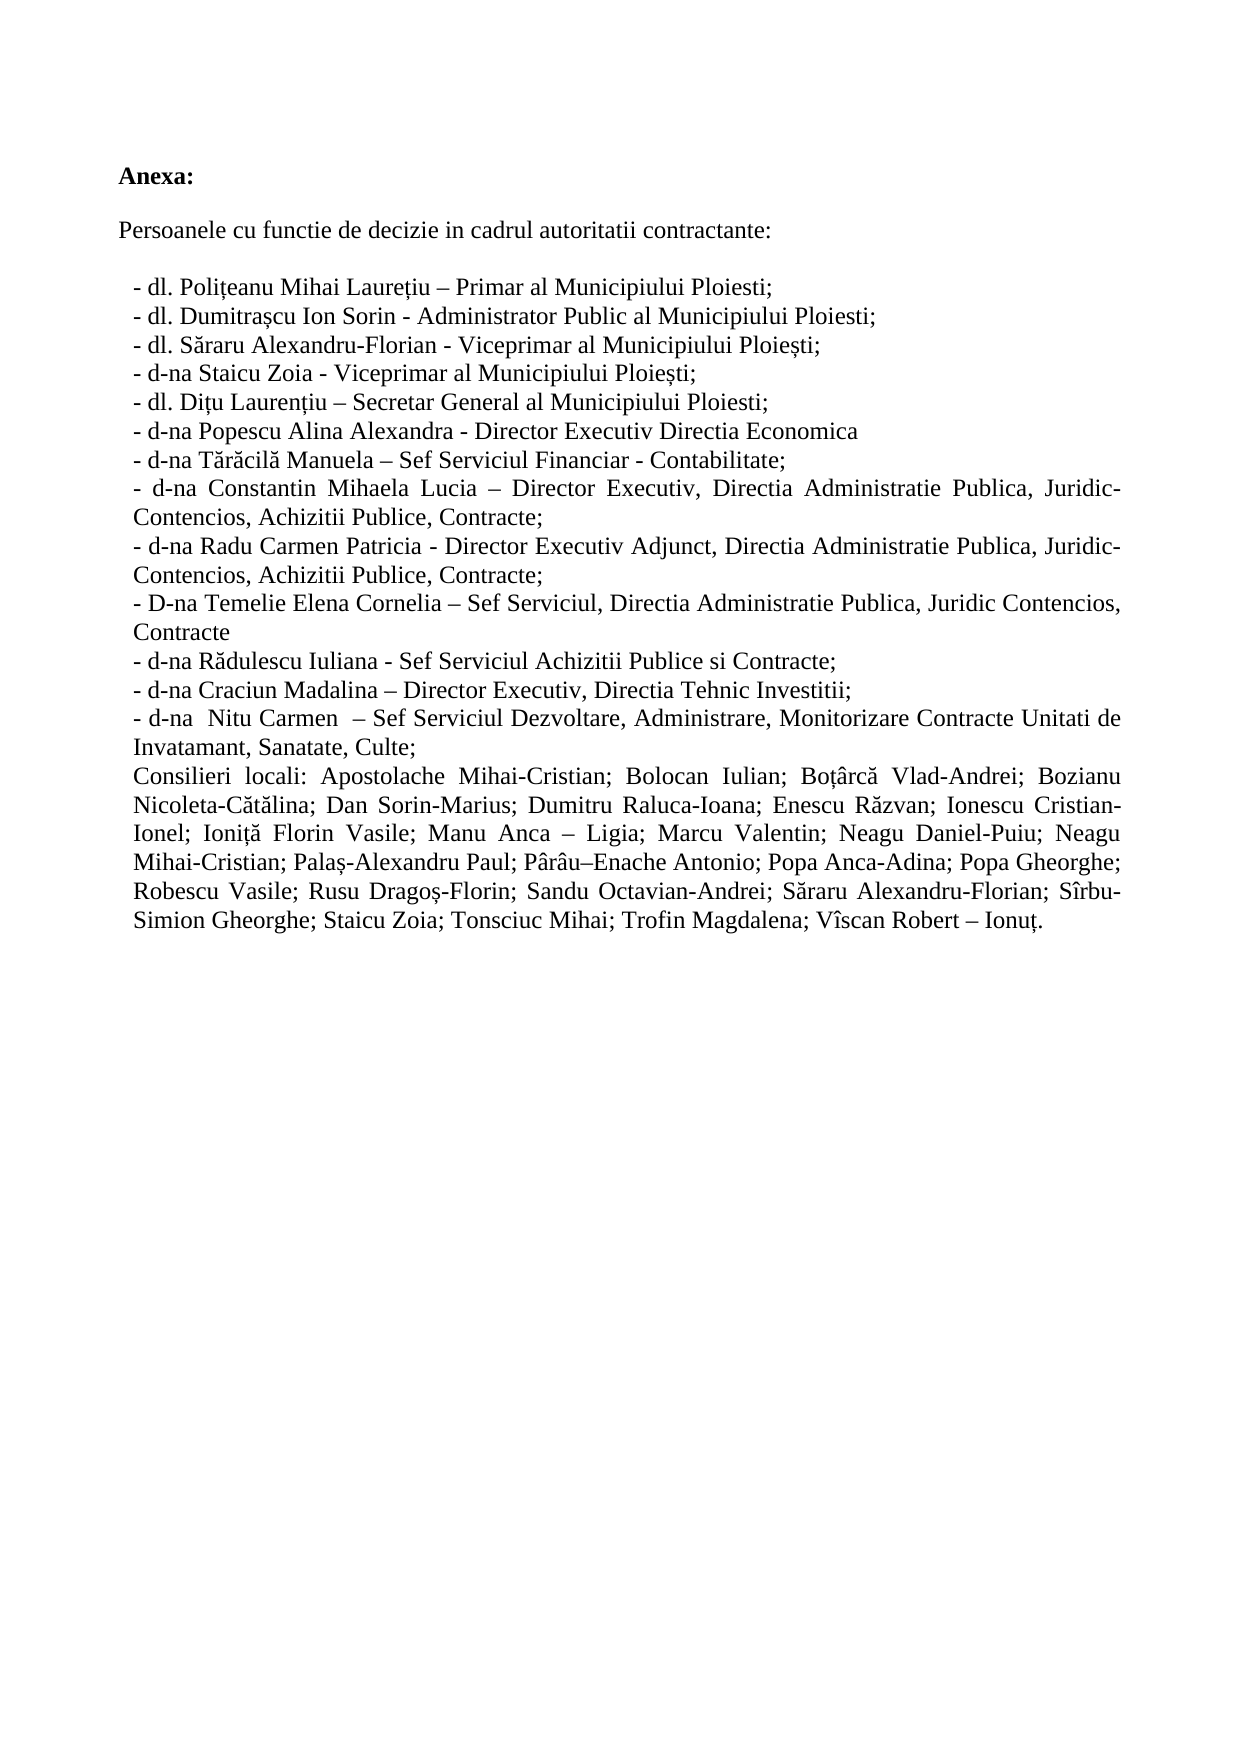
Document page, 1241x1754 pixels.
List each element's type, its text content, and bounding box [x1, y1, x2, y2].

list - dl. Polițeanu Mihai Laurețiu – Primar al Municipiului Ploiesti; [133, 243, 1122, 301]
list - d-na Rădulescu Iuliana - Sef Serviciul Achizitii Publice si Contracte; [133, 646, 1122, 675]
list - d-na Constantin Mihaela Lucia – Director Executiv, Directia Administratie Publica, Juridic-Contencios, Achizitii Publice, Contracte; [133, 473, 1122, 531]
list - D-na Temelie Elena Cornelia – Sef Serviciul, Directia Administratie Publica, Juridic Contencios, Contracte [133, 588, 1122, 646]
list - d-na Nitu Carmen – Sef Serviciul Dezvoltare, Administrare, Monitorizare Contracte Unitati de Invatamant, Sanatate, Culte; [133, 703, 1122, 761]
list - d-na Tărăcilă Manuela – Sef Serviciul Financiar - Contabilitate; [133, 445, 1122, 473]
list - dl. Dumitrașcu Ion Sorin - Administrator Public al Municipiului Ploiesti; [133, 301, 1122, 330]
list Consilieri locali: Apostolache Mihai-Cristian; Bolocan Iulian; Boțârcă Vlad-Andrei; Bozianu Nicoleta-Cătălina; Dan Sorin-Marius; Dumitru Raluca-Ioana; Enescu Răzvan; Ionescu Cristian-Ionel; Ioniță Florin Vasile; Manu Anca – Ligia; Marcu Valentin; Neagu Daniel-Puiu; Neagu Mihai-Cristian; Palaș-Alexandru Paul; Pârâu–Enache Antonio; Popa Anca-Adina; Popa Gheorghe; Robescu Vasile; Rusu Dragoș-Florin; Sandu Octavian-Andrei; Săraru Alexandru-Florian; Sîrbu-Simion Gheorghe; Staicu Zoia; Tonsciuc Mihai; Trofin Magdalena; Vîscan Robert – Ionuț. [133, 761, 1122, 933]
list - d-na Radu Carmen Patricia - Director Executiv Adjunct, Directia Administratie Publica, Juridic-Contencios, Achizitii Publice, Contracte; [133, 531, 1122, 588]
text Anexa: [118, 161, 1152, 189]
text Persoanele cu functie de decizie in cadrul autoritatii contractante: [118, 215, 1152, 243]
list - d-na Craciun Madalina – Director Executiv, Directia Tehnic Investitii; [133, 675, 1122, 703]
list - dl. Săraru Alexandru-Florian - Viceprimar al Municipiului Ploiești; [133, 330, 1122, 358]
list - d-na Popescu Alina Alexandra - Director Executiv Directia Economica [133, 416, 1122, 445]
list - d-na Staicu Zoia - Viceprimar al Municipiului Ploiești; [133, 358, 1122, 387]
list - dl. Dițu Laurențiu – Secretar General al Municipiului Ploiesti; [133, 387, 1122, 416]
